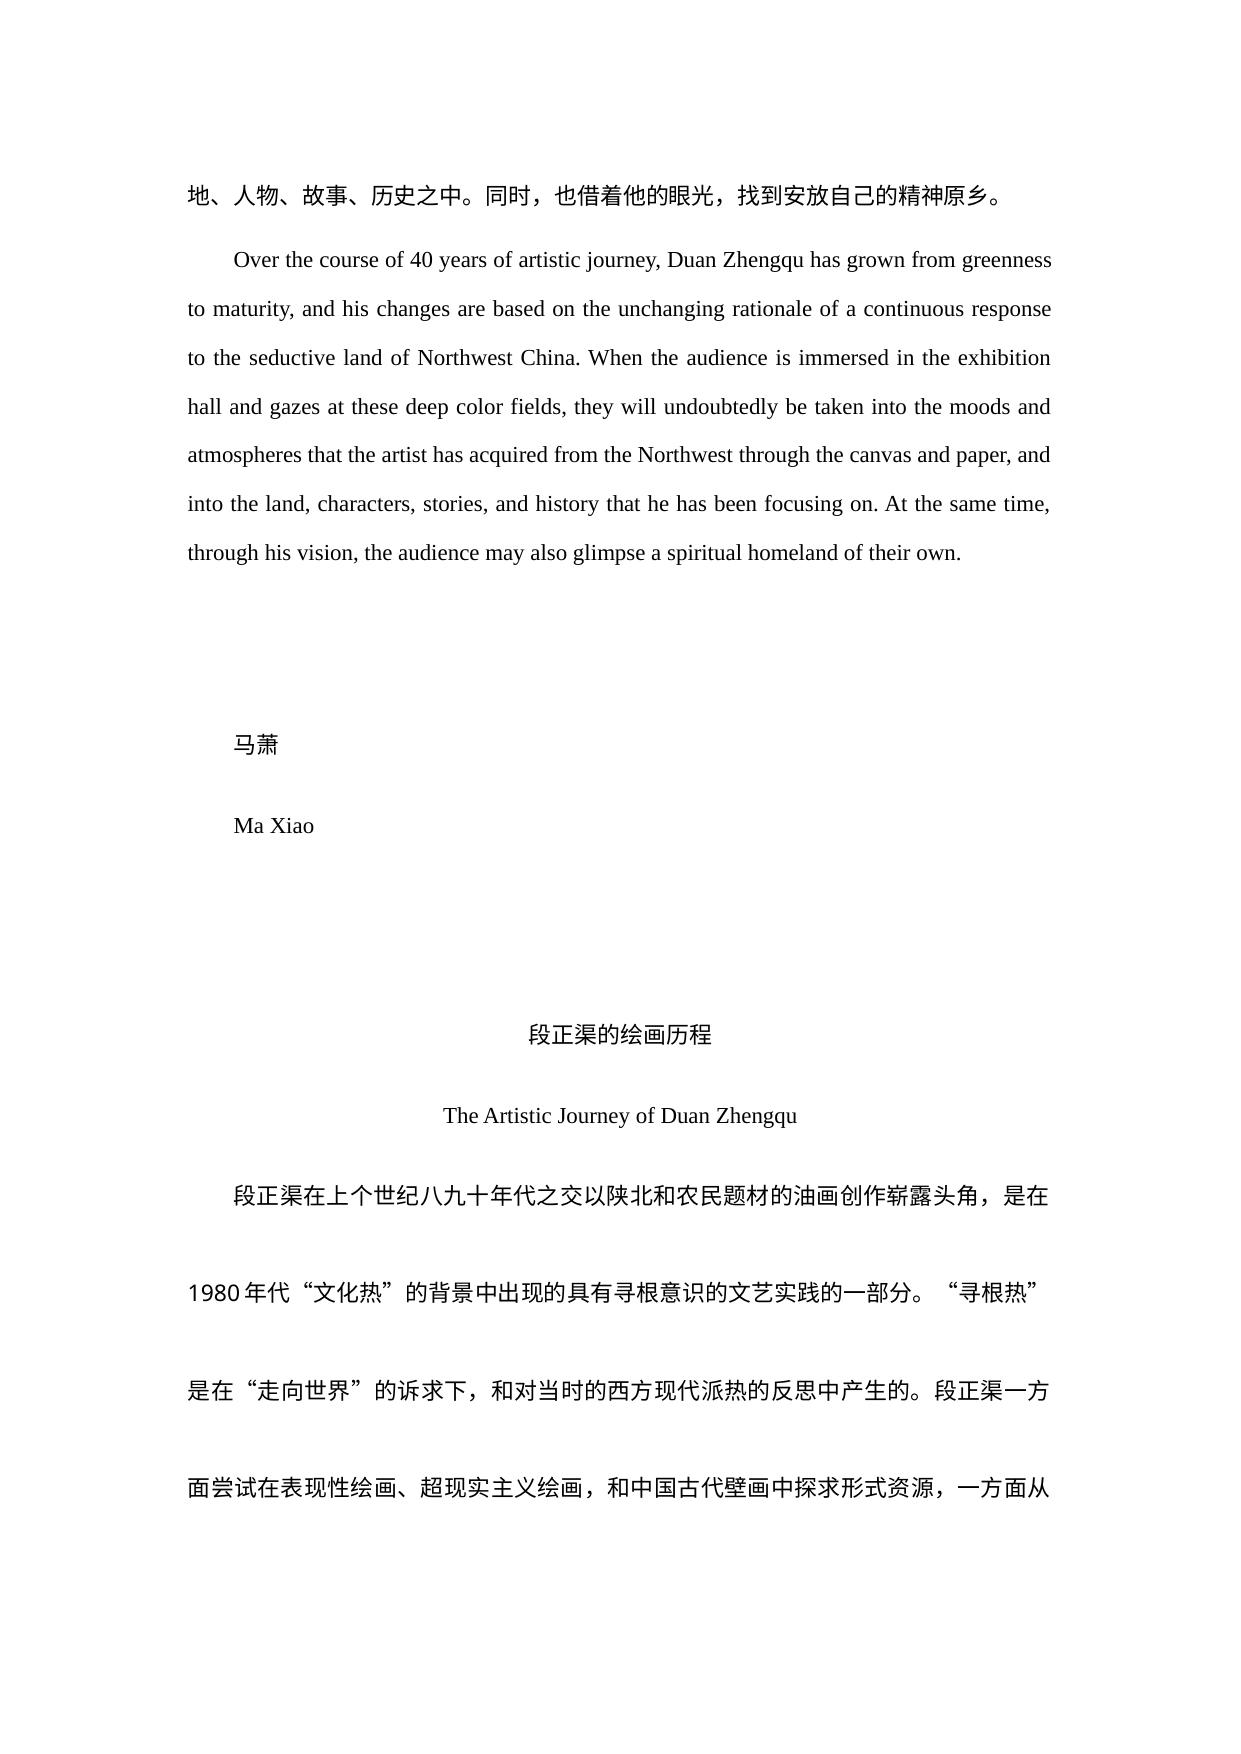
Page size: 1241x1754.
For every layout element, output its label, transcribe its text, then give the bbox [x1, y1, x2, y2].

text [187, 1162, 1053, 1519]
text Ma Xiao [187, 809, 1053, 842]
text 段正渠的绘画历程 [187, 1001, 1053, 1066]
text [187, 162, 1053, 227]
text 马萧 [187, 711, 1053, 776]
text The Artistic Journey of Duan Zhengqu [187, 1099, 1053, 1132]
text Over the course of 40 years of artistic journey, Duan Zhengqu has grown from greenness to maturity, and his changes are based on the unchanging rationale of a continuous response to the seductive land of Northwest China. When the audience is immersed in the exhibition hall and gazes at these deep color fields, they will undoubtedly be taken into the moods and atmospheres that the artist has acquired from the Northwest through the canvas and paper, and into the land, characters, stories, and history that he has been focusing on. At the same time, through his vision, the audience may also glimpse a spiritual homeland of their own. [187, 243, 1053, 568]
